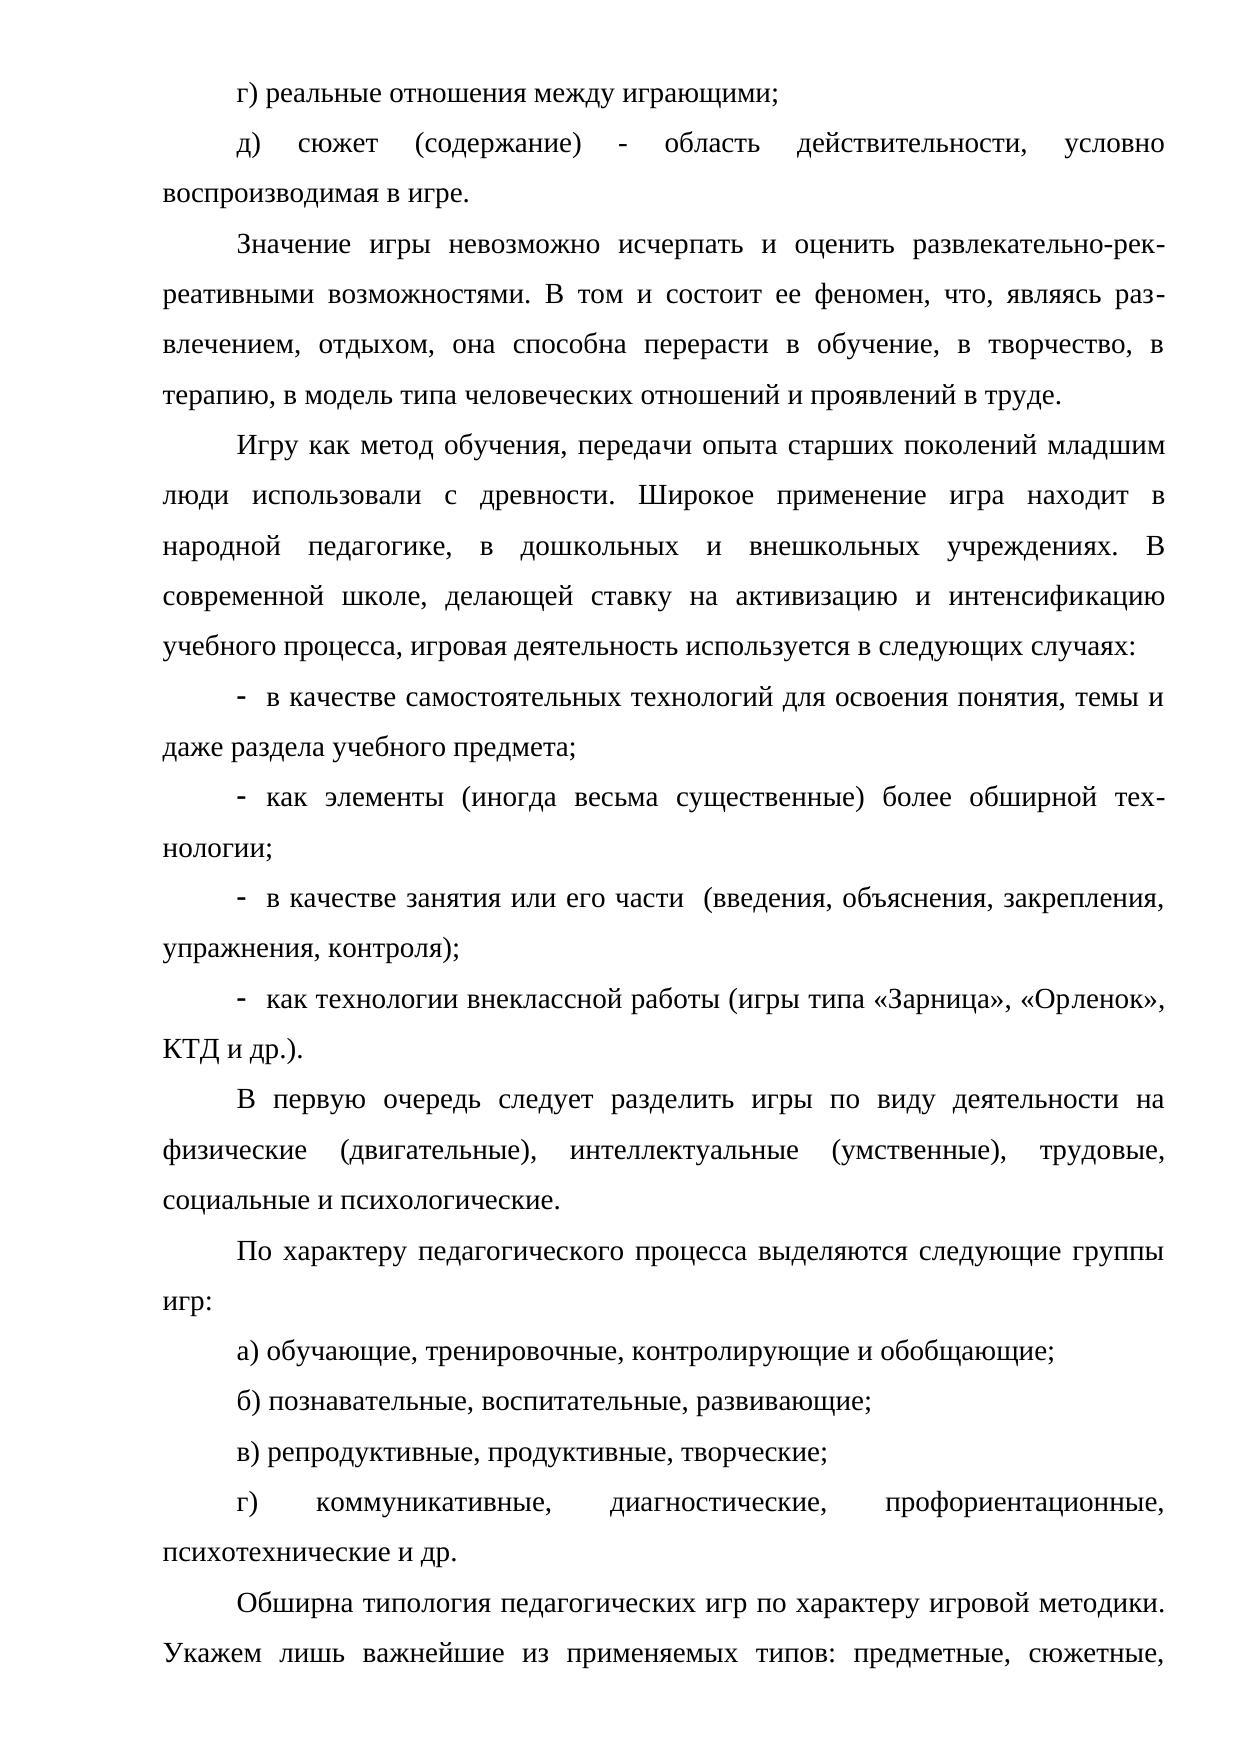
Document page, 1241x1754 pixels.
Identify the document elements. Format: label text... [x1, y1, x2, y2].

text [162, 1585, 1165, 1669]
text г) реальные отношения между играющими; [162, 75, 1165, 108]
list как элементы (иногда весьма существенные) более обширной технологии; [162, 779, 1165, 863]
text В первую очередь следует разделить игры по виду деятельности на физические (двигательные), интеллектуальные (умственные), трудовые, социальные и психологические. [162, 1082, 1165, 1216]
text а) обучающие, тренировочные, контролирующие и обобщающие; [162, 1333, 1165, 1367]
list как технологии внеклассной работы (игры типа «Зарница», «Орленок», КТД и др.). [162, 981, 1165, 1065]
text Значение игры невозможно исчерпать и оценить развлекательно-рекреативными возможностями. В том и состоит ее феномен, что, являясь развлечением, отдыхом, она способна перерасти в обучение, в творчество, в терапию, в модель типа человеческих отношений и проявлений в труде. [162, 226, 1165, 410]
text в) репродуктивные, продуктивные, творческие; [162, 1434, 1165, 1467]
text б) познавательные, воспитательные, развивающие; [162, 1383, 1165, 1417]
text д) сюжет (содержание) - область действительности, условно воспроизводимая в игре. [162, 125, 1165, 209]
list в качестве самостоятельных технологий для освоения понятия, темы и даже раздела учебного предмета; [162, 679, 1165, 763]
text г) коммуникативные, диагностические, профориентационные, психотехнические и др. [162, 1484, 1165, 1568]
text По характеру педагогического процесса выделяются следующие группы игр: [162, 1233, 1165, 1316]
list в качестве занятия или его части (введения, объяснения, закрепления, упражнения, контроля); [162, 880, 1165, 964]
text Игру как метод обучения, передачи опыта старших поколений младшим люди использовали с древности. Широкое применение игра находит в народной педагогике, в дошкольных и внешкольных учреждениях. В современной школе, делающей ставку на активизацию и интенсификацию учебного процесса, игровая деятельность используется в следующих случаях: [162, 427, 1165, 662]
